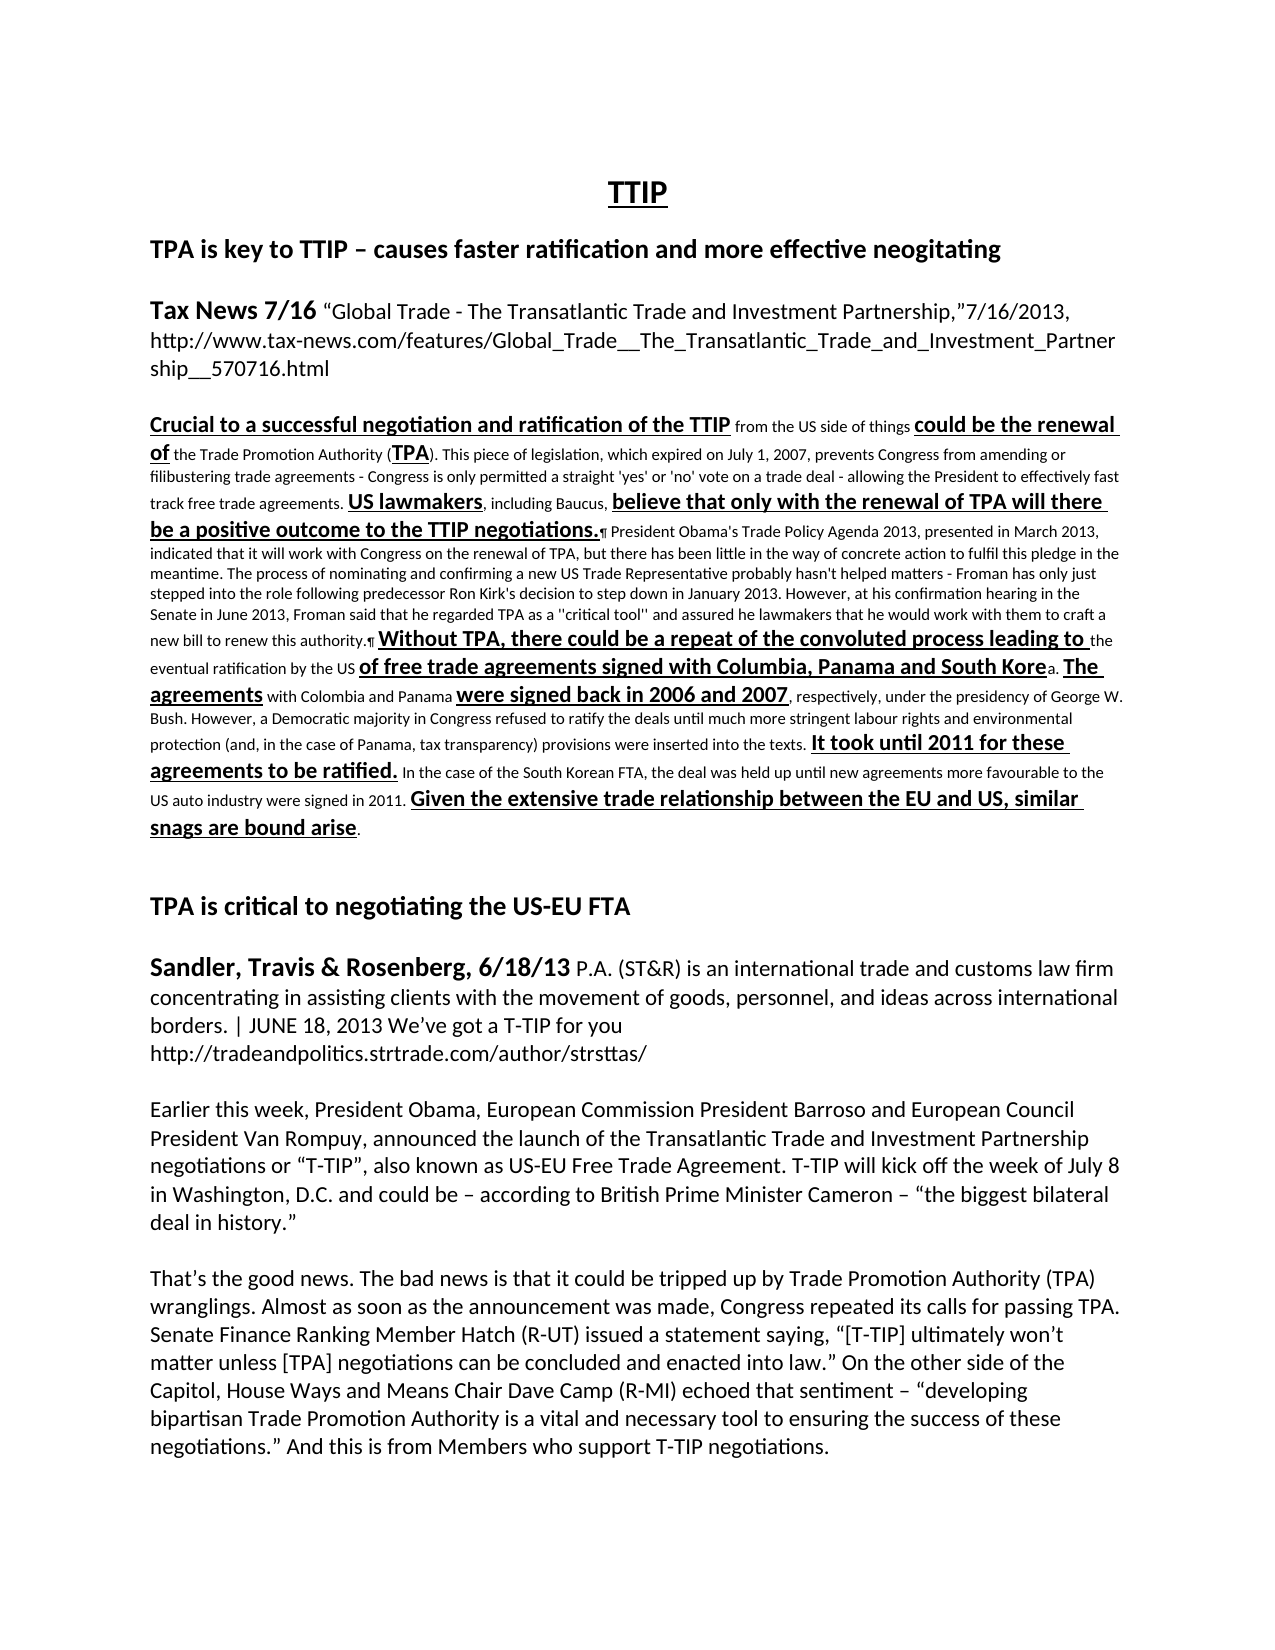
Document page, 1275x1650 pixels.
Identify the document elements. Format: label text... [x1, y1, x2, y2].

subtitle TTIP [150, 171, 1125, 212]
text Crucial to a successful negotiation and ratification of the TTIP from the US side of things could be the renewal of the Trade Promotion Authority (TPA). This piece of legislation, which expired on July 1, 2007, prevents Congress from amending or filibustering trade agreements - Congress is only permitted a straight 'yes' or 'no' vote on a trade deal - allowing the President to effectively fast track free trade agreements. US lawmakers, including Baucus, believe that only with the renewal of TPA will there be a positive outcome to the TTIP negotiations.¶ President Obama's Trade Policy Agenda 2013, presented in March 2013, indicated that it will work with Congress on the renewal of TPA, but there has been little in the way of concrete action to fulfil this pledge in the meantime. The process of nominating and confirming a new US Trade Representative probably hasn't helped matters - Froman has only just stepped into the role following predecessor Ron Kirk's decision to step down in January 2013. However, at his confirmation hearing in the Senate in June 2013, Froman said that he regarded TPA as a ''critical tool'' and assured he lawmakers that he would work with them to craft a new bill to renew this authority.¶ Without TPA, there could be a repeat of the convoluted process leading to the eventual ratification by the US of free trade agreements signed with Columbia, Panama and South Korea. The agreements with Colombia and Panama were signed back in 2006 and 2007, respectively, under the presidency of George W. Bush. However, a Democratic majority in Congress refused to ratify the deals until much more stringent labour rights and environmental protection (and, in the case of Panama, tax transparency) provisions were inserted into the texts. It took until 2011 for these agreements to be ratified. In the case of the South Korean FTA, the deal was held up until new agreements more favourable to the US auto industry were signed in 2011. Given the extensive trade relationship between the EU and US, similar snags are bound arise. [150, 411, 1125, 841]
text Sandler, Travis & Rosenberg, 6/18/13 P.A. (ST&R) is an international trade and customs law firm concentrating in assisting clients with the movement of goods, personnel, and ideas across international borders. | JUNE 18, 2013 We’ve got a T-TIP for you http://tradeandpolitics.strtrade.com/author/strsttas/ [150, 951, 1125, 1068]
subtitle TPA is key to TTIP – causes faster ratification and more effective neogitating [150, 232, 1125, 265]
text Tax News 7/16 “Global Trade - The Transatlantic Trade and Investment Partnership,”7/16/2013, http://www.tax-news.com/features/Global_Trade__The_Transatlantic_Trade_and_Investment_Partnership__570716.html [150, 293, 1125, 382]
text That’s the good news. The bad news is that it could be tripped up by Trade Promotion Authority (TPA) wranglings. Almost as soon as the announcement was made, Congress repeated its calls for passing TPA. Senate Finance Ranking Member Hatch (R-UT) issued a statement saying, “[T-TIP] ultimately won’t matter unless [TPA] negotiations can be concluded and enacted into law.” On the other side of the Capitol, House Ways and Means Chair Dave Camp (R-MI) echoed that sentiment – “developing bipartisan Trade Promotion Authority is a vital and necessary tool to ensuring the success of these negotiations.” And this is from Members who support T-TIP negotiations. [150, 1264, 1125, 1460]
text Earlier this week, President Obama, European Commission President Barroso and European Council President Van Rompuy, announced the launch of the Transatlantic Trade and Investment Partnership negotiations or “T-TIP”, also known as US-EU Free Trade Agreement. T-TIP will kick off the week of July 8 in Washington, D.C. and could be – according to British Prime Minister Cameron – “the biggest bilateral deal in history.” [150, 1096, 1125, 1236]
subtitle TPA is critical to negotiating the US-EU FTA [150, 889, 1125, 922]
